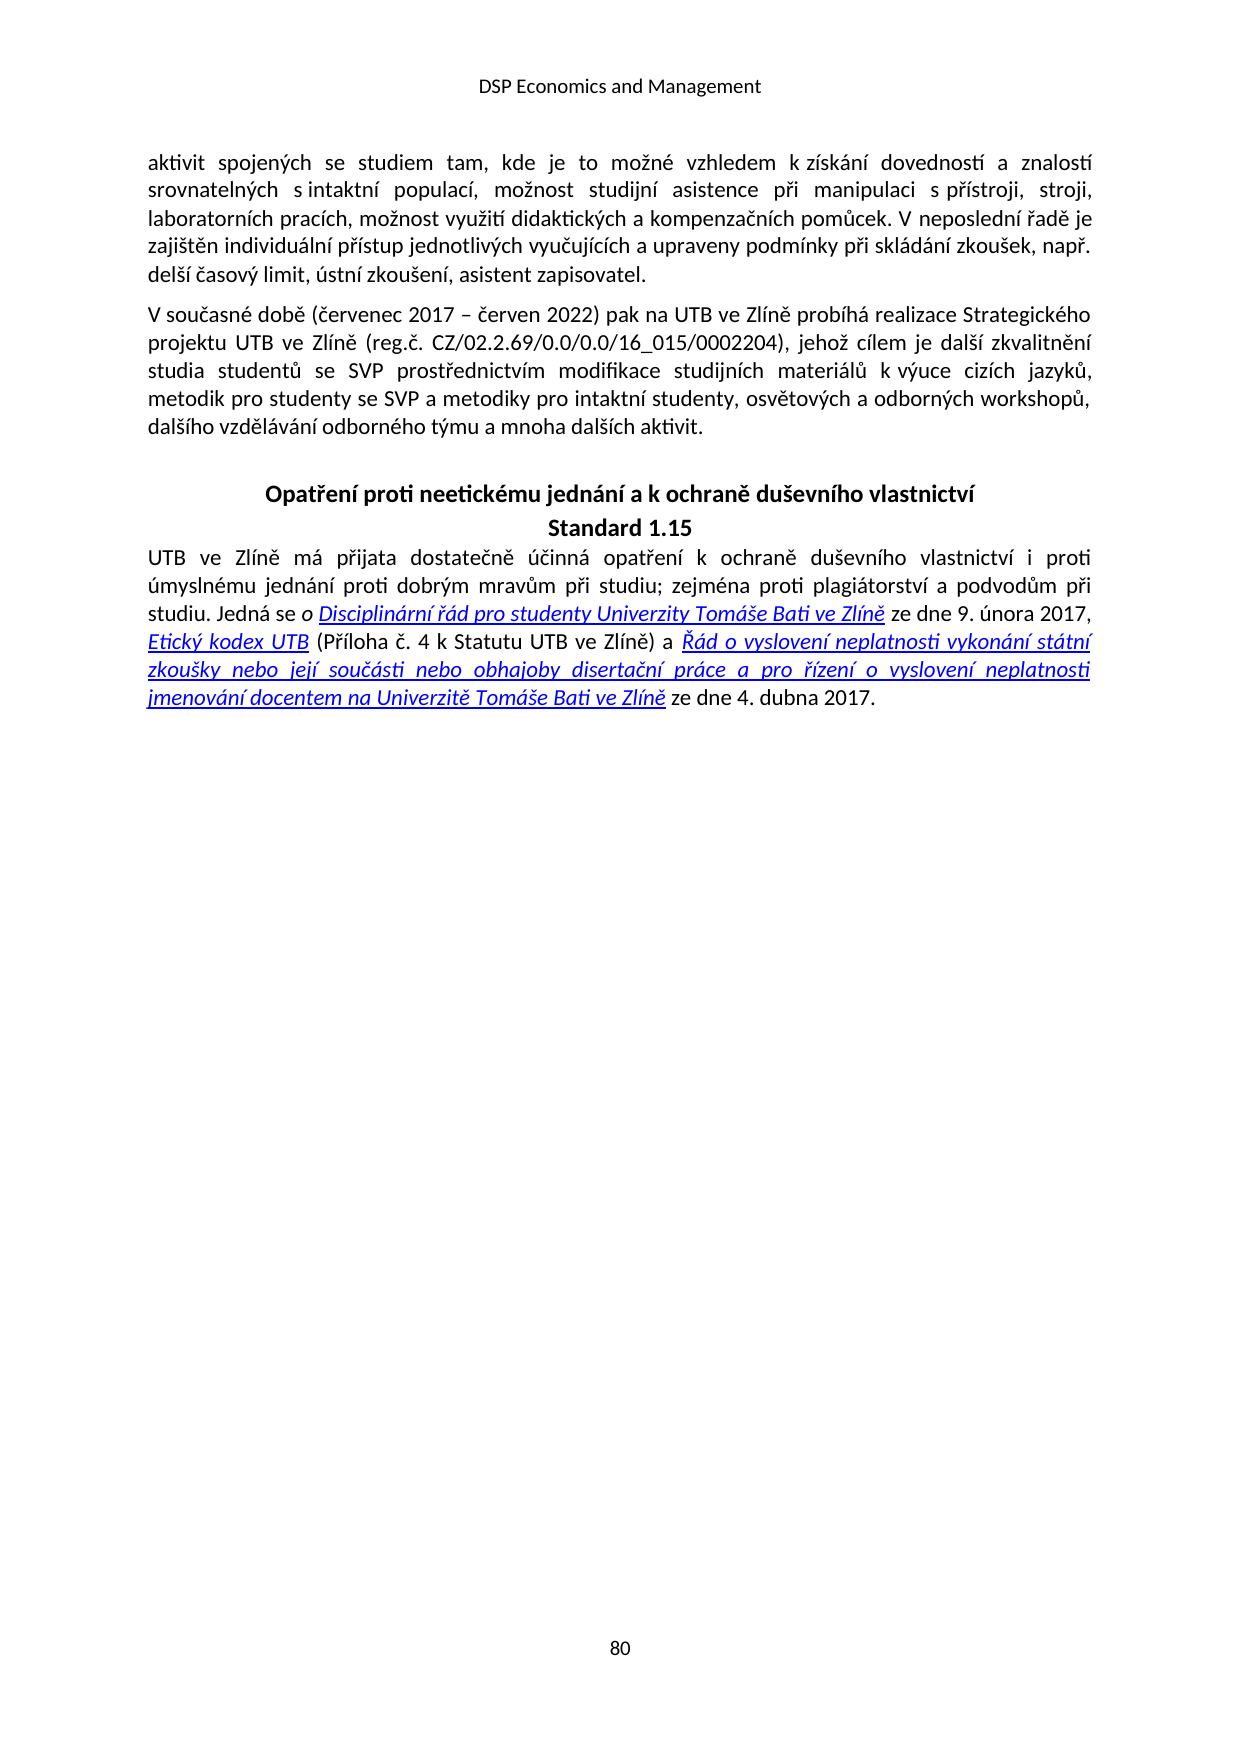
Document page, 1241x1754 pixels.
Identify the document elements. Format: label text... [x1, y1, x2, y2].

text V současné době (červenec 2017 – červen 2022) pak na UTB ve Zlíně probíhá realizace Strategického projektu UTB ve Zlíně (reg.č. CZ/02.2.69/0.0/0.0/16_015/0002204), jehož cílem je další zkvalitnění studia studentů se SVP prostřednictvím modifikace studijních materiálů k výuce cizích jazyků, metodik pro studenty se SVP a metodiky pro intaktní studenty, osvětových a odborných workshopů, dalšího vzdělávání odborného týmu a mnoha dalších aktivit. [148, 300, 1093, 440]
subtitle Standard 1.15 [148, 512, 1093, 543]
text UTB ve Zlíně má přijata dostatečně účinná opatření k ochraně duševního vlastnictví i proti úmyslnému jednání proti dobrým mravům při studiu; zejména proti plagiátorství a podvodům při studiu. Jedná se o Disciplinární řád pro studenty Univerzity Tomáše Bati ve Zlíně ze dne 9. února 2017, Etický kodex UTB (Příloha č. 4 k Statutu UTB ve Zlíně) a Řád o vyslovení neplatnosti vykonání státní zkoušky nebo její součásti nebo obhajoby disertační práce a pro řízení o vyslovení neplatnosti jmenování docentem na Univerzitě Tomáše Bati ve Zlíně ze dne 4. dubna 2017. [148, 543, 1093, 711]
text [148, 148, 1093, 288]
subtitle Opatření proti neetickému jednání a k ochraně duševního vlastnictví [148, 478, 1093, 508]
